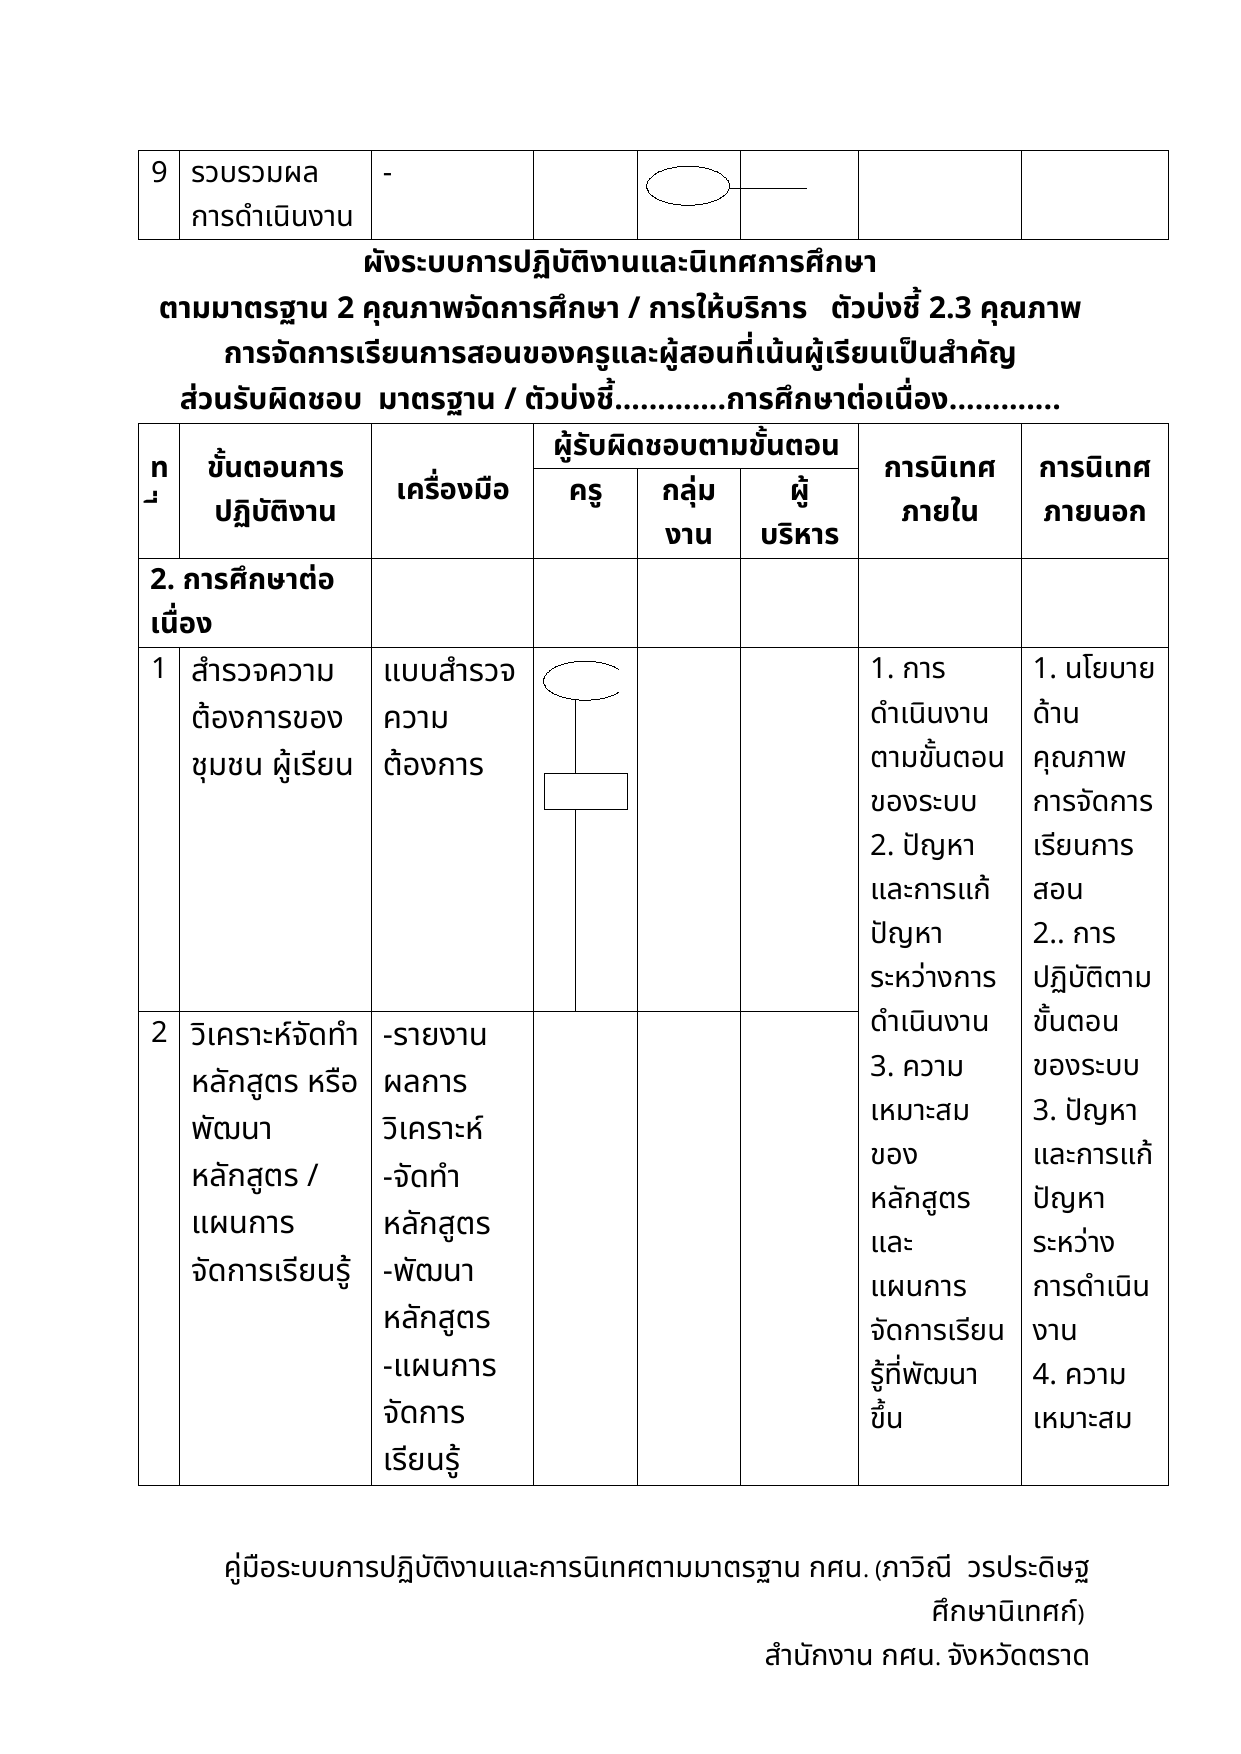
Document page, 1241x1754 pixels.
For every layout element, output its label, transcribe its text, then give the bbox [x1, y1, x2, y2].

text ผังระบบการปฏิบัติงานและนิเทศการศึกษา ตามมาตรฐาน 2 คุณภาพจัดการศึกษา / การให้บริการ ตัวบ่งชี้ 2.3 คุณภาพการจัดการเรียนการสอนของครูและผู้สอนที่เน้นผู้เรียนเป็นสำคัญ [150, 240, 1090, 377]
table_cell 2 [139, 1012, 179, 1485]
table_cell - [372, 151, 533, 239]
table_cell [741, 559, 858, 647]
table_cell 1 [139, 648, 179, 1011]
table_header การนิเทศภายใน [859, 424, 1021, 557]
table_cell สำรวจความต้องการของชุมชน ผู้เรียน [180, 648, 371, 1011]
table_cell [534, 1012, 637, 1485]
table_cell กลุ่มงาน [638, 469, 740, 557]
table_cell 9 [139, 151, 179, 239]
table_header ที่ [139, 424, 179, 557]
table_header ขั้นตอนการปฏิบัติงาน [180, 424, 371, 557]
table_cell [741, 1012, 858, 1485]
table_cell [638, 151, 740, 239]
table_cell ครู [534, 469, 637, 557]
table_cell [534, 151, 637, 239]
table_cell วิเคราะห์จัดทำหลักสูตร หรือ พัฒนาหลักสูตร / แผนการจัดการเรียนรู้ [180, 1012, 371, 1485]
table_cell รวบรวมผลการดำเนินงาน [180, 151, 371, 239]
table_header การนิเทศภายนอก [1022, 424, 1168, 557]
table_cell [1022, 559, 1168, 647]
table_cell 1. การดำเนินงานตามขั้นตอนของระบบ 2. ปัญหาและการแก้ปัญหาระหว่างการดำเนินงาน 3. ความเหมาะสมของหลักสูตรและแผนการจัดการเรียนรู้ที่พัฒนาขึ้น 4. การสรุปสารสนเทศตามเกณฑ์ตัวบ่งชี้ [859, 648, 1021, 1485]
table_cell [534, 648, 637, 1011]
table_cell [638, 1012, 740, 1485]
table_cell [741, 151, 858, 239]
table_cell 1. นโยบายด้านคุณภาพการจัดการเรียนการสอน 2.. การปฏิบัติตามขั้นตอนของระบบ 3. ปัญหาและการแก้ปัญหาระหว่างการดำเนินงาน 4. ความเหมาะสมและคุณภาพของหลักสูตรและแผนการจัดการเรียนรู้ที่พัฒนาขึ้น 5. การสรุปสารสนเทศตามเกณฑ์ตัวบ่งชี้ 6. การร่วมปรึกษาหารือ เพื่อการพัฒนาคุณภาพการจัดการเรียนการสอนให้มีคุณภาพดียิ่งขึ้น [1022, 648, 1168, 1485]
table_cell [859, 559, 1021, 647]
table_cell [534, 559, 637, 647]
table_cell [372, 559, 533, 647]
table_cell แบบสำรวจความต้องการ [372, 648, 533, 1011]
table_cell [638, 559, 740, 647]
table_cell ผู้บริหาร [741, 469, 858, 557]
table_cell 2. การศึกษาต่อเนื่อง [139, 559, 371, 647]
table_cell -รายงานผลการวิเคราะห์ -จัดทำหลักสูตร -พัฒนาหลักสูตร -แผนการจัดการเรียนรู้ [372, 1012, 533, 1485]
text ส่วนรับผิดชอบ มาตรฐาน / ตัวบ่งชี้.............การศึกษาต่อเนื่อง............. [150, 377, 1090, 423]
table_header ผู้รับผิดชอบตามขั้นตอน [534, 424, 858, 468]
table_cell [741, 648, 858, 1011]
table_header เครื่องมือ [372, 424, 533, 557]
table_cell [638, 648, 740, 1011]
